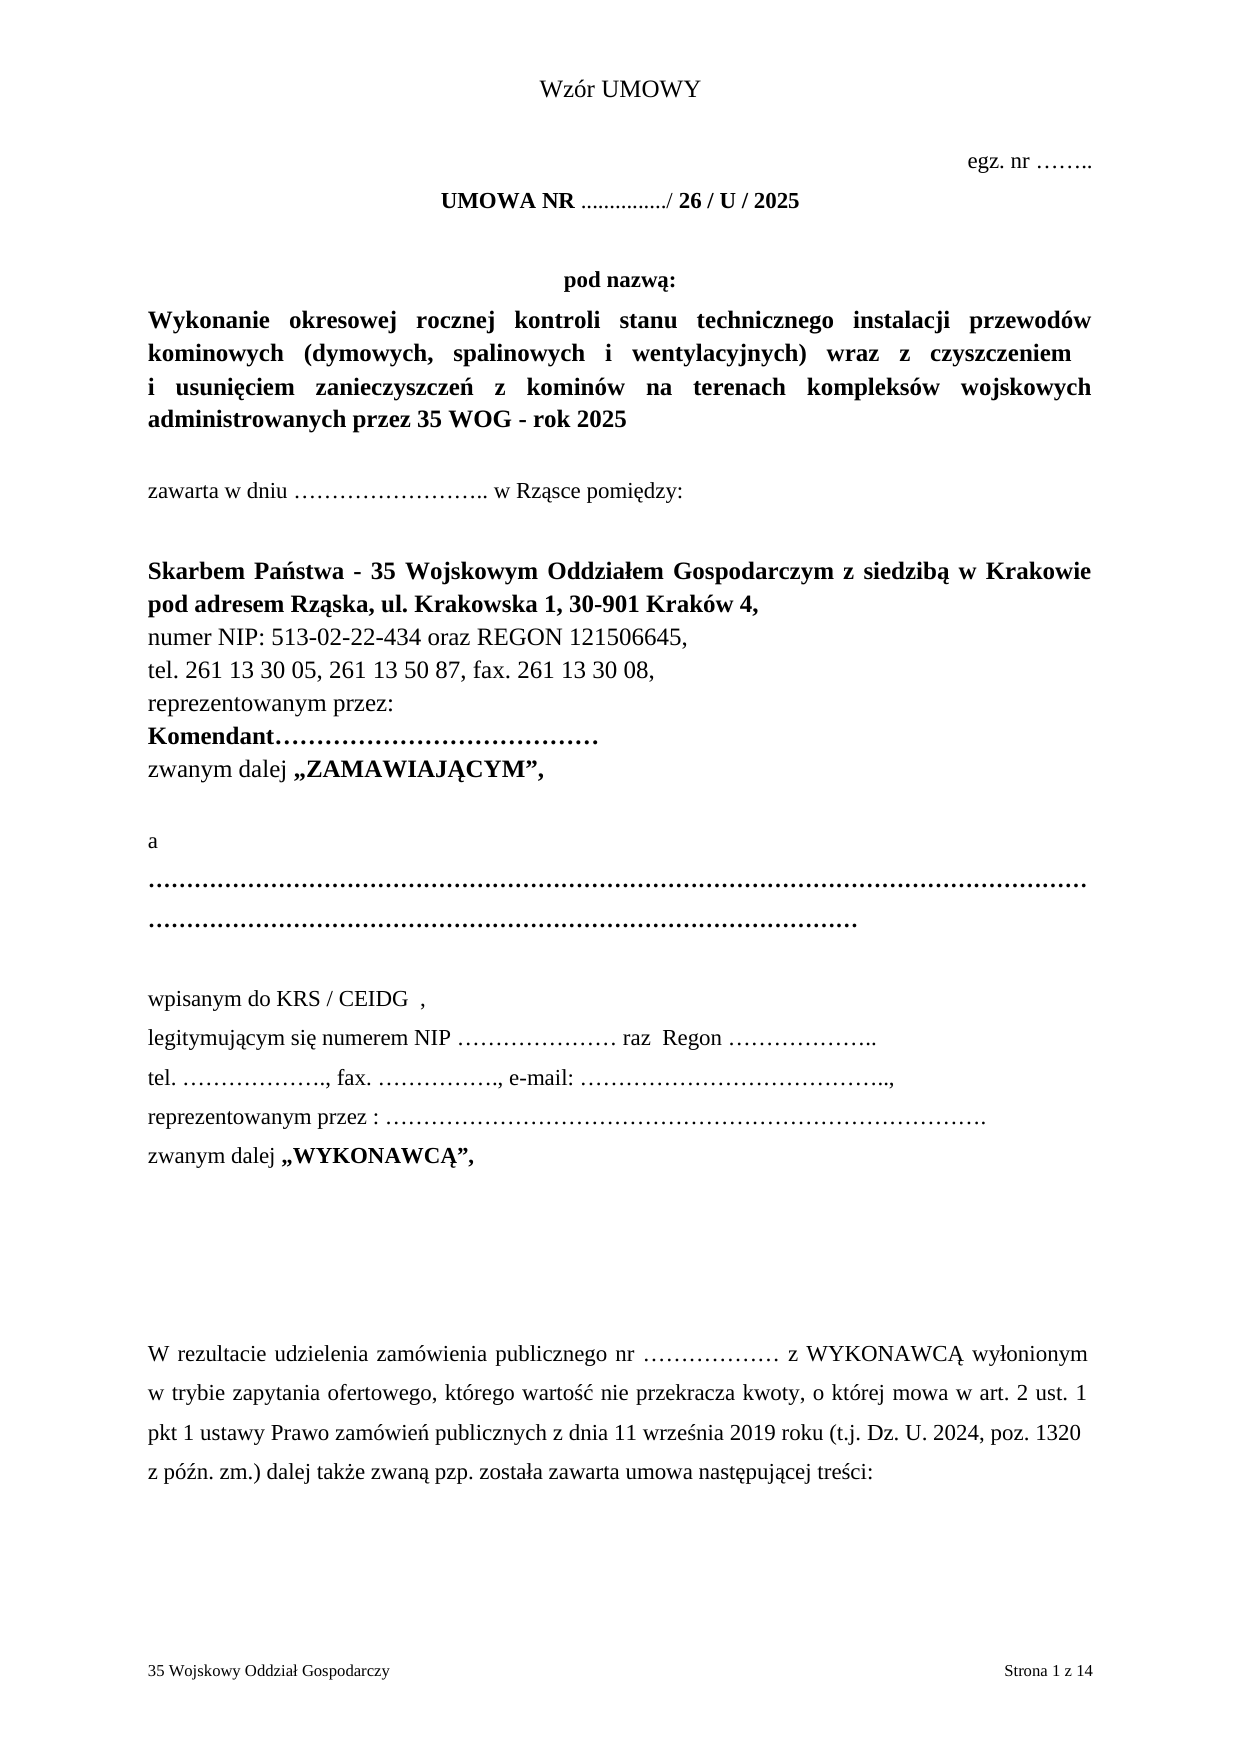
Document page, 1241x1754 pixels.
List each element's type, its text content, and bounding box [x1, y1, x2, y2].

text tel. 261 13 30 05, 261 13 50 87, fax. 261 13 30 08, [148, 655, 1093, 684]
text ……………………………………………………………………………………………………………………………………………………………………………………………… [148, 866, 1093, 932]
text Komendant………………………………… [148, 721, 1093, 750]
text tel. ………………., fax. ……………., e-mail: ………………………………….., [148, 1063, 1093, 1090]
text UMOWA NR .............../ 26 / U / 2025 [148, 187, 1093, 213]
text wpisanym do KRS / CEIDG , [148, 984, 1093, 1011]
text reprezentowanym przez: [148, 688, 1093, 717]
text Wykonanie okresowej rocznej kontroli stanu technicznego instalacji przewodów kominowych (dymowych, spalinowych i wentylacyjnych) wraz z czyszczeniem i usunięciem zanieczyszczeń z kominów na terenach kompleksów wojskowych administrowanych przez 35 WOG - rok 2025 [148, 306, 1093, 433]
text egz. nr …….. [148, 148, 1093, 174]
text Skarbem Państwa - 35 Wojskowym Oddziałem Gospodarczym z siedzibą w Krakowie pod adresem Rząska, ul. Krakowska 1, 30-901 Kraków 4, [148, 556, 1093, 618]
text pod nazwą: [148, 266, 1093, 292]
text zwanym dalej „ZAMAWIAJĄCYM”, [148, 754, 1093, 783]
text a [148, 827, 1093, 853]
text zawarta w dniu …………………….. w Rząsce pomiędzy: [148, 477, 1093, 503]
text zwanym dalej „WYKONAWCĄ”, [148, 1142, 1093, 1169]
text legitymującym się numerem NIP ………………… raz Regon ……………….. [148, 1024, 1093, 1050]
text reprezentowanym przez : ……………………………………………………………………. [148, 1103, 1093, 1129]
text numer NIP: 513-02-22-434 oraz REGON 121506645, [148, 622, 1093, 651]
text W rezultacie udzielenia zamówienia publicznego nr ……………… z WYKONAWCĄ wyłonionym w trybie zapytania ofertowego, którego wartość nie przekracza kwoty, o której mowa w art. 2 ust. 1 pkt 1 ustawy Prawo zamówień publicznych z dnia 11 września 2019 roku (t.j. Dz. U. 2024, poz. 1320 z późn. zm.) dalej także zwaną pzp. została zawarta umowa następującej treści: [148, 1340, 1089, 1485]
